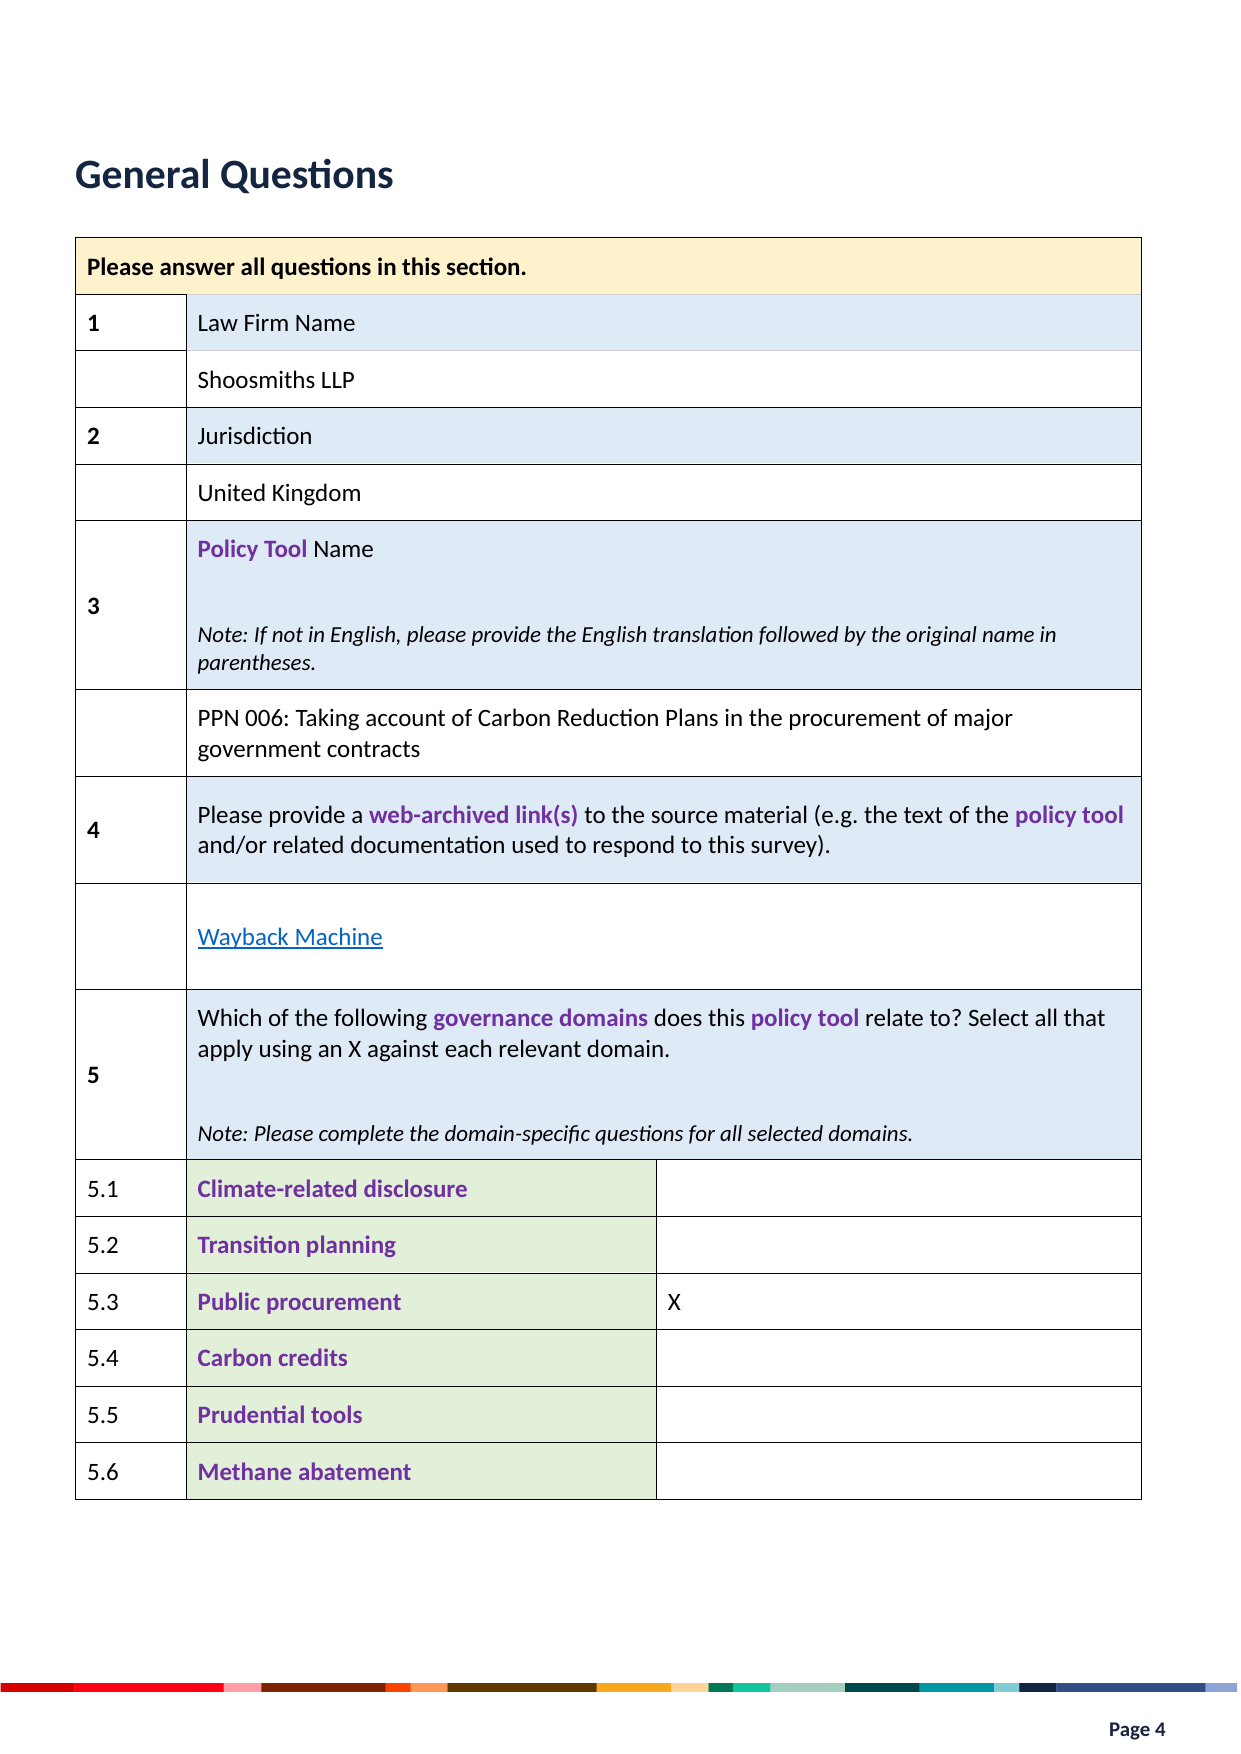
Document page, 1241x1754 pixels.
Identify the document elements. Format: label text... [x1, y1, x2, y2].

table_cell 5.5 [76, 1387, 186, 1442]
table_cell 5.3 [76, 1274, 186, 1329]
table_cell [657, 1443, 1141, 1499]
table_cell Wayback Machine [187, 884, 1141, 989]
table_cell 2 [76, 408, 186, 463]
table_cell [76, 884, 186, 989]
table_cell [76, 465, 186, 520]
table_cell Public procurement [187, 1274, 656, 1329]
table_cell [657, 1160, 1141, 1216]
table_cell [76, 351, 186, 407]
table_cell [657, 1217, 1141, 1272]
table_cell Climate-related disclosure [187, 1160, 656, 1216]
table_cell Methane abatement [187, 1443, 656, 1499]
table_cell [76, 690, 186, 776]
table_cell Shoosmiths LLP [187, 351, 1141, 407]
table_cell [657, 1330, 1141, 1386]
picture [0, 1683, 1236, 1692]
table_cell 5.1 [76, 1160, 186, 1216]
table_cell 5.4 [76, 1330, 186, 1386]
table_cell Which of the following governance domains does this policy tool relate to? Select all that apply using an X against each relevant domain. Note: Please complete the domain-specific questions for all selected domains. [187, 990, 1141, 1159]
table_cell 3 [76, 521, 186, 689]
table_cell 5.2 [76, 1217, 186, 1272]
table_cell 4 [76, 777, 186, 882]
table_cell Prudential tools [187, 1387, 656, 1442]
table_cell 1 [76, 295, 186, 350]
table_cell [657, 1387, 1141, 1442]
table_cell X [657, 1274, 1141, 1329]
table_cell PPN 006: Taking account of Carbon Reduction Plans in the procurement of major government contracts [187, 690, 1141, 776]
table_header Please answer all questions in this section. [76, 238, 1141, 294]
table_cell Carbon credits [187, 1330, 656, 1386]
subtitle General Questions [75, 148, 1165, 199]
table_cell 5 [76, 990, 186, 1159]
table_cell United Kingdom [187, 465, 1141, 520]
table_cell Law Firm Name [187, 295, 1141, 350]
table_cell Jurisdiction [187, 408, 1141, 463]
table_cell Policy Tool Name Note: If not in English, please provide the English translation followed by the original name in parentheses. [187, 521, 1141, 689]
table_cell Transition planning [187, 1217, 656, 1272]
table_cell 5.6 [76, 1443, 186, 1499]
table_cell Please provide a web-archived link(s) to the source material (e.g. the text of the policy tool and/or related documentation used to respond to this survey). [187, 777, 1141, 882]
